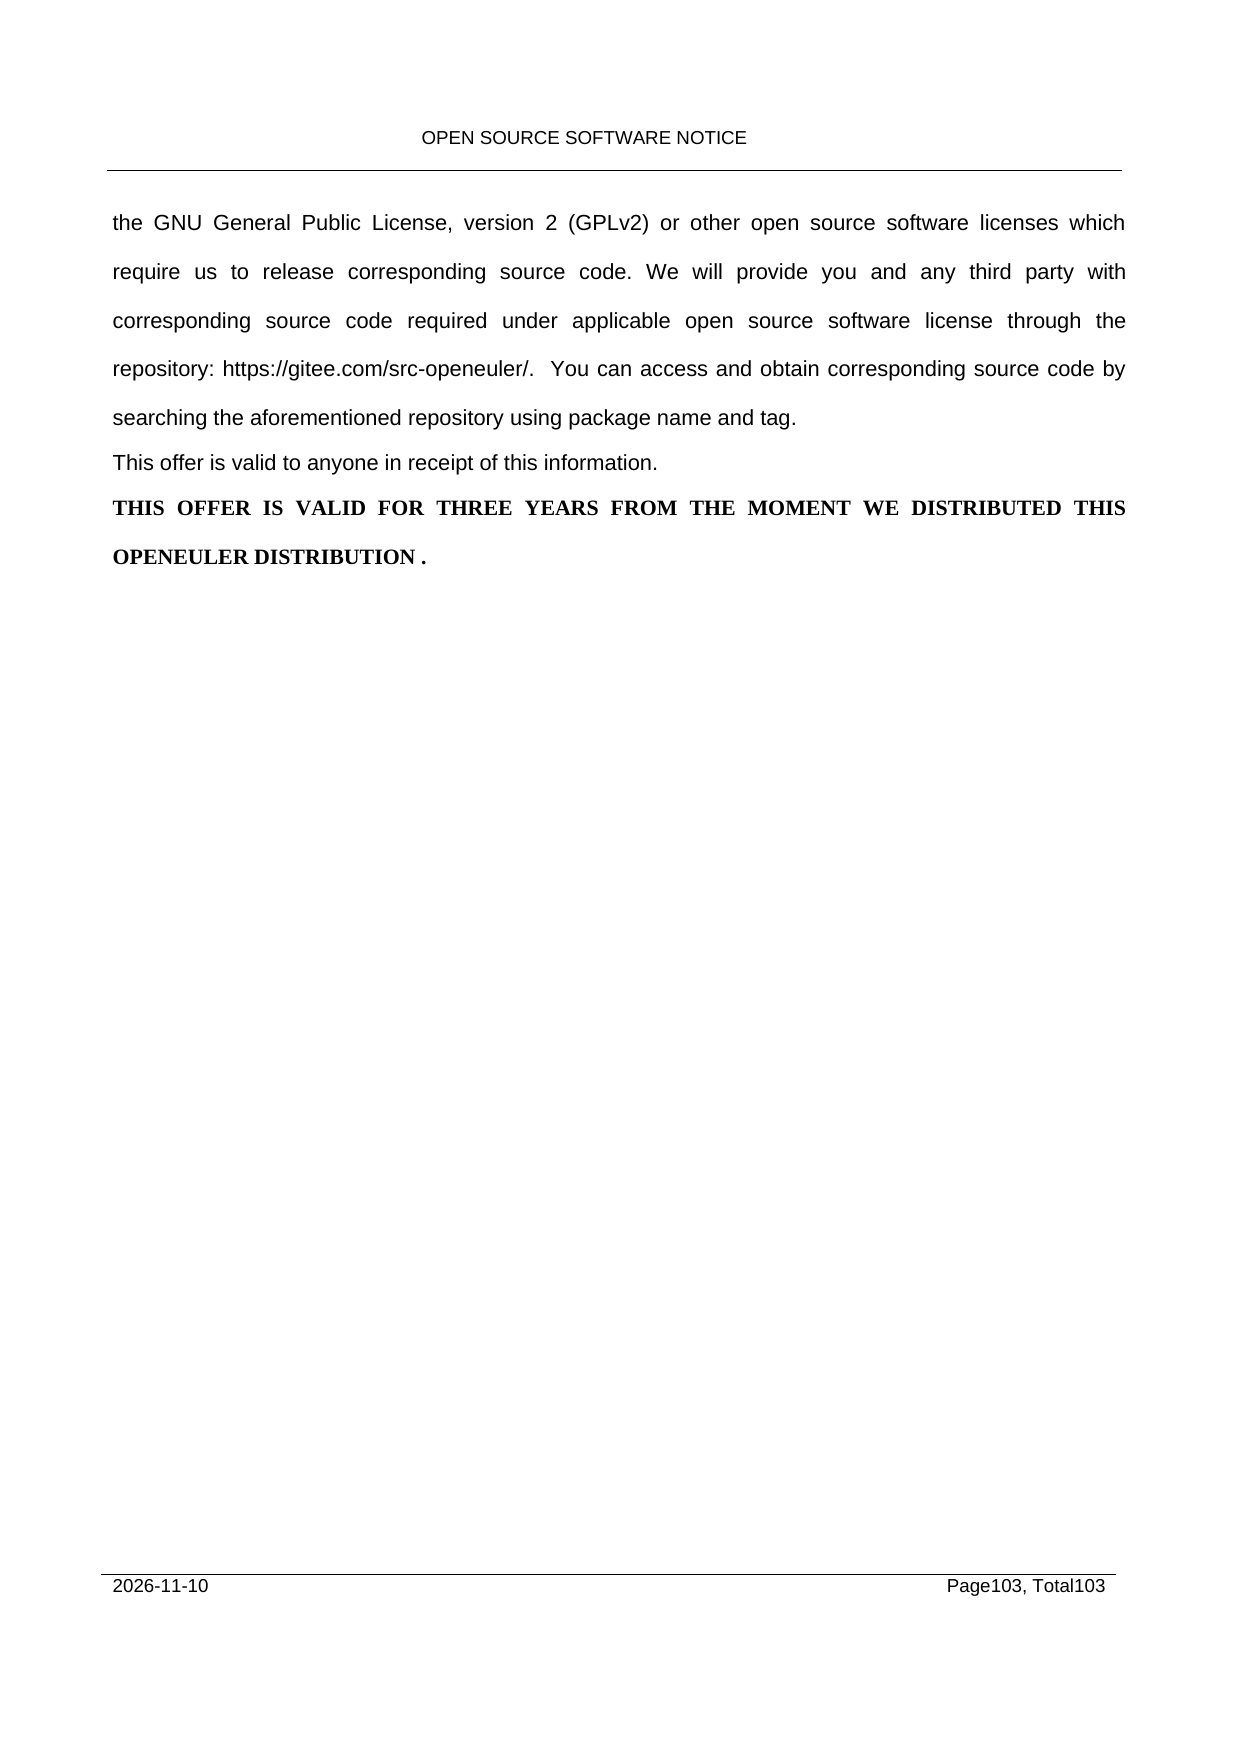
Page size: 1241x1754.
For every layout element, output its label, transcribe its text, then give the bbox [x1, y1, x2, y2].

text THIS OFFER IS VALID FOR THREE YEARS FROM THE MOMENT WE DISTRIBUTED THIS OPENEULER DISTRIBUTION . [112, 492, 1128, 573]
text This offer is valid to anyone in receipt of this information. [112, 446, 1128, 479]
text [112, 206, 1128, 434]
